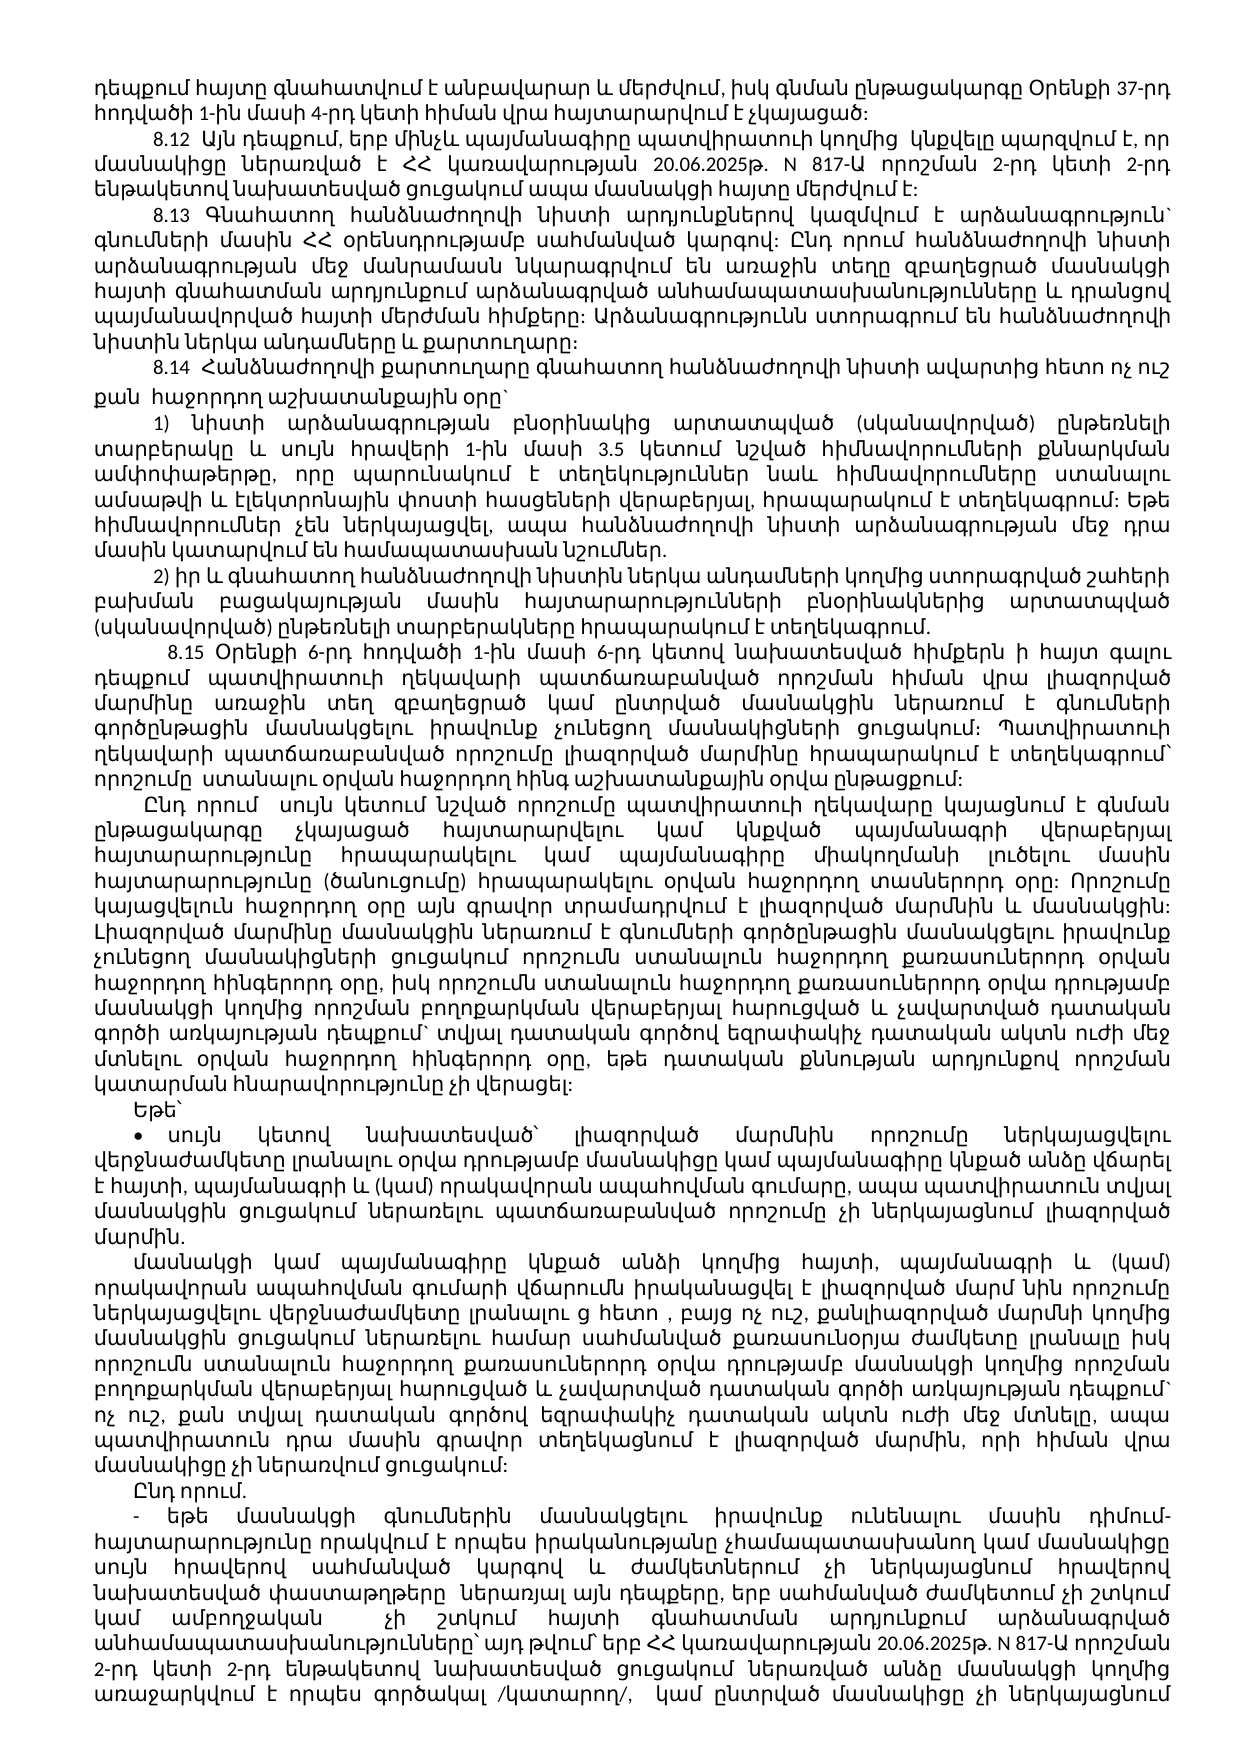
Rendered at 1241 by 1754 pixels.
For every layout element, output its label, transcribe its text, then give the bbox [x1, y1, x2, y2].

text Եթե՝ [94, 1097, 1171, 1122]
text 8.12 Այն դեպքում, երբ մինչև պայմանագիրը պատվիրատուի կողմից կնքվելը պարզվում է, որ մասնակիցը ներառված է ՀՀ կառավարության 20.06.2025թ. N 817-Ա որոշման 2-րդ կետի 2-րդ ենթակետով նախատեսված ցուցակում ապա մասնակցի հայտը մերժվում է: [94, 126, 1171, 202]
text • սույն կետով նախատեսված՝ լիազորված մարմնին որոշումը ներկայացվելու վերջնաժամկետը լրանալու օրվա դրությամբ մասնակիցը կամ պայմանագիրը կնքած անձը վճարել է հայտի, պայմանագրի և (կամ) որակավորան ապահովման գումարը, ապա պատվիրատուն տվյալ մասնակցին ցուցակում ներառելու պատճառաբանված որոշումը չի ներկայացնում լիազորված մարմին. [94, 1122, 1171, 1249]
text 8.13 Գնահատող հանձնաժողովի նիստի արդյունքներով կազմվում է արձանագրություն` գնումների մասին ՀՀ օրենսդրությամբ սահմանված կարգով: Ընդ որում հանձնաժողովի նիստի արձանագրության մեջ մանրամասն նկարագրվում են առաջին տեղը զբաղեցրած մասնակցի հայտի գնահատման արդյունքում արձանագրված անհամապատասխանությունները և դրանցով պայմանավորված հայտի մերժման հիմքերը: Արձանագրությունն ստորագրում են հանձնաժողովի նիստին ներկա անդամները և քարտուղարը։ [94, 202, 1171, 354]
text 1) նիստի արձանագրության բնօրինակից արտատպված (սկանավորված) ընթեռնելի տարբերակը և սույն հրավերի 1-ին մասի 3.5 կետում նշված հիմնավորումների քննարկման ամփոփաթերթը, որը պարունակում է տեղեկություններ նաև հիմնավորումները ստանալու ամսաթվի և էլեկտրոնային փոստի հասցեների վերաբերյալ, հրապարակում է տեղեկագրում: Եթե հիմնավորումներ չեն ներկայացվել, ապա հանձնաժողովի նիստի արձանագրության մեջ դրա մասին կատարվում են համապատասխան նշումներ. [94, 411, 1171, 563]
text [94, 75, 1171, 126]
text 2) իր և գնահատող հանձնաժողովի նիստին ներկա անդամների կողմից ստորագրված շահերի բախման բացակայության մասին հայտարարությունների բնօրինակներից արտատպված (սկանավորված) ընթեռնելի տարբերակները հրապարակում է տեղեկագրում. [94, 563, 1171, 639]
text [94, 1503, 1171, 1707]
text 8.14 Հանձնաժողովի քարտուղարը գնահատող հանձնաժողովի նիստի ավարտից հետո ոչ ուշ քան հաջորդող աշխատանքային օրը` [94, 354, 1171, 411]
text 8.15 Օրենքի 6-րդ հոդվածի 1-ին մասի 6-րդ կետով նախատեսված հիմքերն ի հայտ գալու դեպքում պատվիրատուի ղեկավարի պատճառաբանված որոշման հիման վրա լիազորված մարմինը առաջին տեղ զբաղեցրած կամ ընտրված մասնակցին ներառում է գնումների գործընթացին մասնակցելու իրավունք չունեցող մասնակիցների ցուցակում։ Պատվիրատուի ղեկավարի պատճառաբանված որոշումը լիազորված մարմինը հրապարակում է տեղեկագրում՝ որոշումը ստանալու օրվան հաջորդող հինգ աշխատանքային օրվա ընթացքում: [94, 639, 1171, 792]
text մասնակցի կամ պայմանագիրը կնքած անձի կողմից հայտի, պայմանագրի և (կամ) որակավորան ապահովման գումարի վճարումն իրականացվել է լիազորված մարմ նին որոշումը ներկայացվելու վերջնաժամկետը լրանալու ց հետո , բայց ոչ ուշ, քանլիազորված մարմնի կողմից մասնակցին ցուցակում ներառելու համար սահմանված քառասունօրյա ժամկետը լրանալը իսկ որոշումն ստանալուն հաջորդող քառասուներորդ օրվա դրությամբ մասնակցի կողմից որոշման բողոքարկման վերաբերյալ հարուցված և չավարտված դատական գործի առկայության դեպքում` ոչ ուշ, քան տվյալ դատական գործով եզրափակիչ դատական ակտն ուժի մեջ մտնելը, ապա պատվիրատուն դրա մասին գրավոր տեղեկացնում է լիազորված մարմին, որի հիման վրա մասնակիցը չի ներառվում ցուցակում: [94, 1249, 1171, 1478]
text Ընդ որում սույն կետում նշված որոշումը պատվիրատուի ղեկավարը կայացնում է գնման ընթացակարգը չկայացած հայտարարվելու կամ կնքված պայմանագրի վերաբերյալ հայտարարությունը հրապարակելու կամ պայմանագիրը միակողմանի լուծելու մասին հայտարարությունը (ծանուցումը) հրապարակելու օրվան հաջորդող տասներորդ օրը: Որոշումը կայացվելուն հաջորդող օրը այն գրավոր տրամադրվում է լիազորված մարմնին և մասնակցին: Լիազորված մարմինը մասնակցին ներառում է գնումների գործընթացին մասնակցելու իրավունք չունեցող մասնակիցների ցուցակում որոշումն ստանալուն հաջորդող քառասուներորդ օրվան հաջորդող հինգերորդ օրը, իսկ որոշումն ստանալուն հաջորդող քառասուներորդ օրվա դրությամբ մասնակցի կողմից որոշման բողոքարկման վերաբերյալ հարուցված և չավարտված դատական գործի առկայության դեպքում` տվյալ դատական գործով եզրափակիչ դատական ակտն ուժի մեջ մտնելու օրվան հաջորդող հինգերորդ օրը, եթե դատական քննության արդյունքով որոշման կատարման հնարավորությունը չի վերացել: [94, 792, 1171, 1097]
text Ընդ որում. [94, 1478, 1171, 1503]
